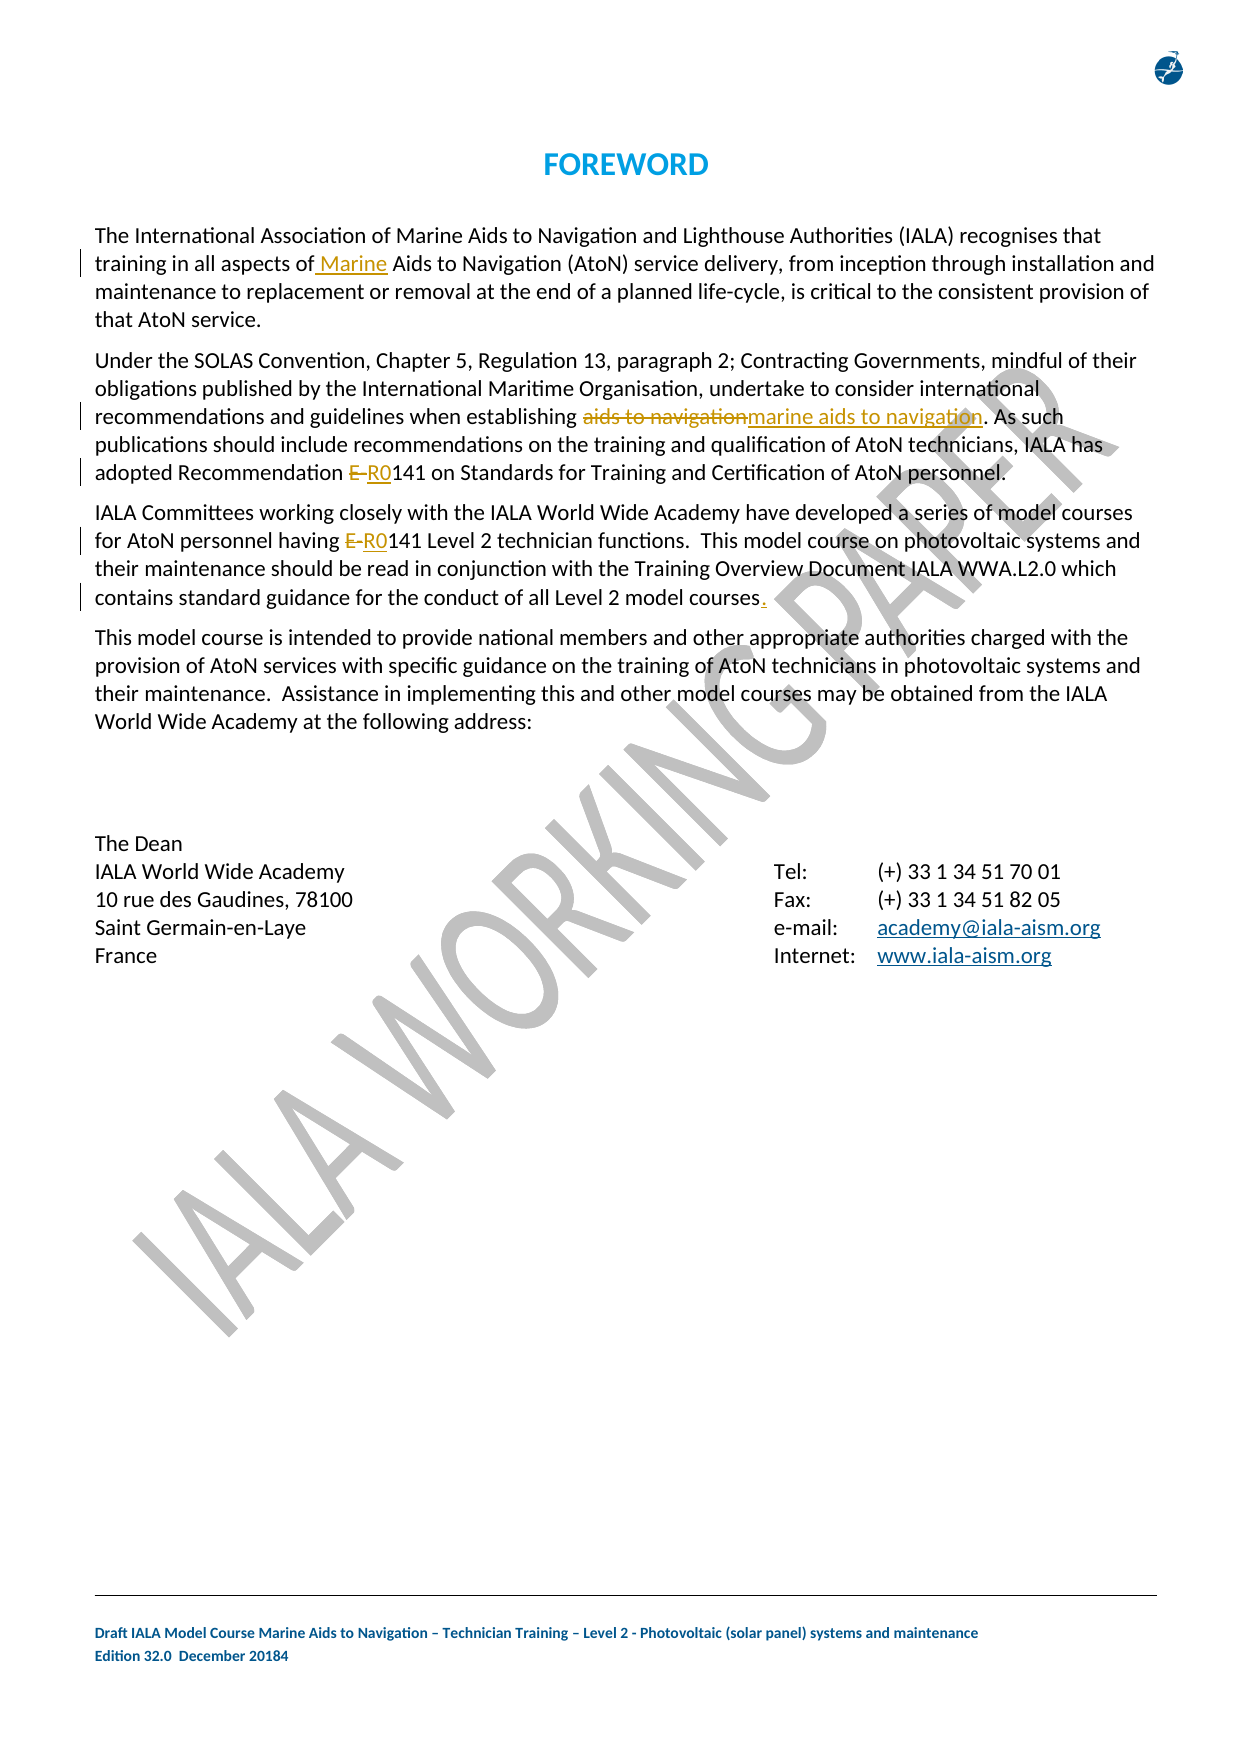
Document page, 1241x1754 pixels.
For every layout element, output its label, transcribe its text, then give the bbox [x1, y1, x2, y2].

text The Dean [94, 829, 1157, 857]
text FOREWORD [94, 143, 1157, 184]
text 10 rue des Gaudines, 78100 Fax: (+) 33 1 34 51 82 05 [94, 885, 1157, 913]
text IALA World Wide Academy Tel: (+) 33 1 34 51 70 01 [94, 857, 1157, 885]
text IALA Committees working closely with the IALA World Wide Academy have developed a series of model courses for AtoN personnel having 141 Level 2 technician functions. This model course on photovoltaic systems and their maintenance should be read in conjunction with the Training Overview Document IALA WWA.L2.0 which contains standard guidance for the conduct of all Level 2 model courses [94, 498, 1157, 611]
picture [1123, 1, 1241, 120]
text Saint Germain-en-Laye e-mail: academy@iala-aism.org [94, 913, 1157, 941]
text The International Association of Marine Aids to Navigation and Lighthouse Authorities (IALA) recognises that training in all aspects of Aids to Navigation (AtoN) service delivery, from inception through installation and maintenance to replacement or removal at the end of a planned life-cycle, is critical to the consistent provision of that AtoN service. [94, 221, 1157, 333]
text This model course is intended to provide national members and other appropriate authorities charged with the provision of AtoN services with specific guidance on the training of AtoN technicians in photovoltaic systems and their maintenance. Assistance in implementing this and other model courses may be obtained from the IALA World Wide Academy at the following address: [94, 623, 1157, 735]
text Under the SOLAS Convention, Chapter 5, Regulation 13, paragraph 2; Contracting Governments, mindful of their obligations published by the International Maritime Organisation, undertake to consider international recommendations and guidelines when establishing . As such publications should include recommendations on the training and qualification of AtoN technicians, IALA has adopted Recommendation 141 on Standards for Training and Certification of AtoN personnel. [94, 346, 1157, 486]
text France Internet: www.iala-aism.org [94, 941, 1157, 969]
